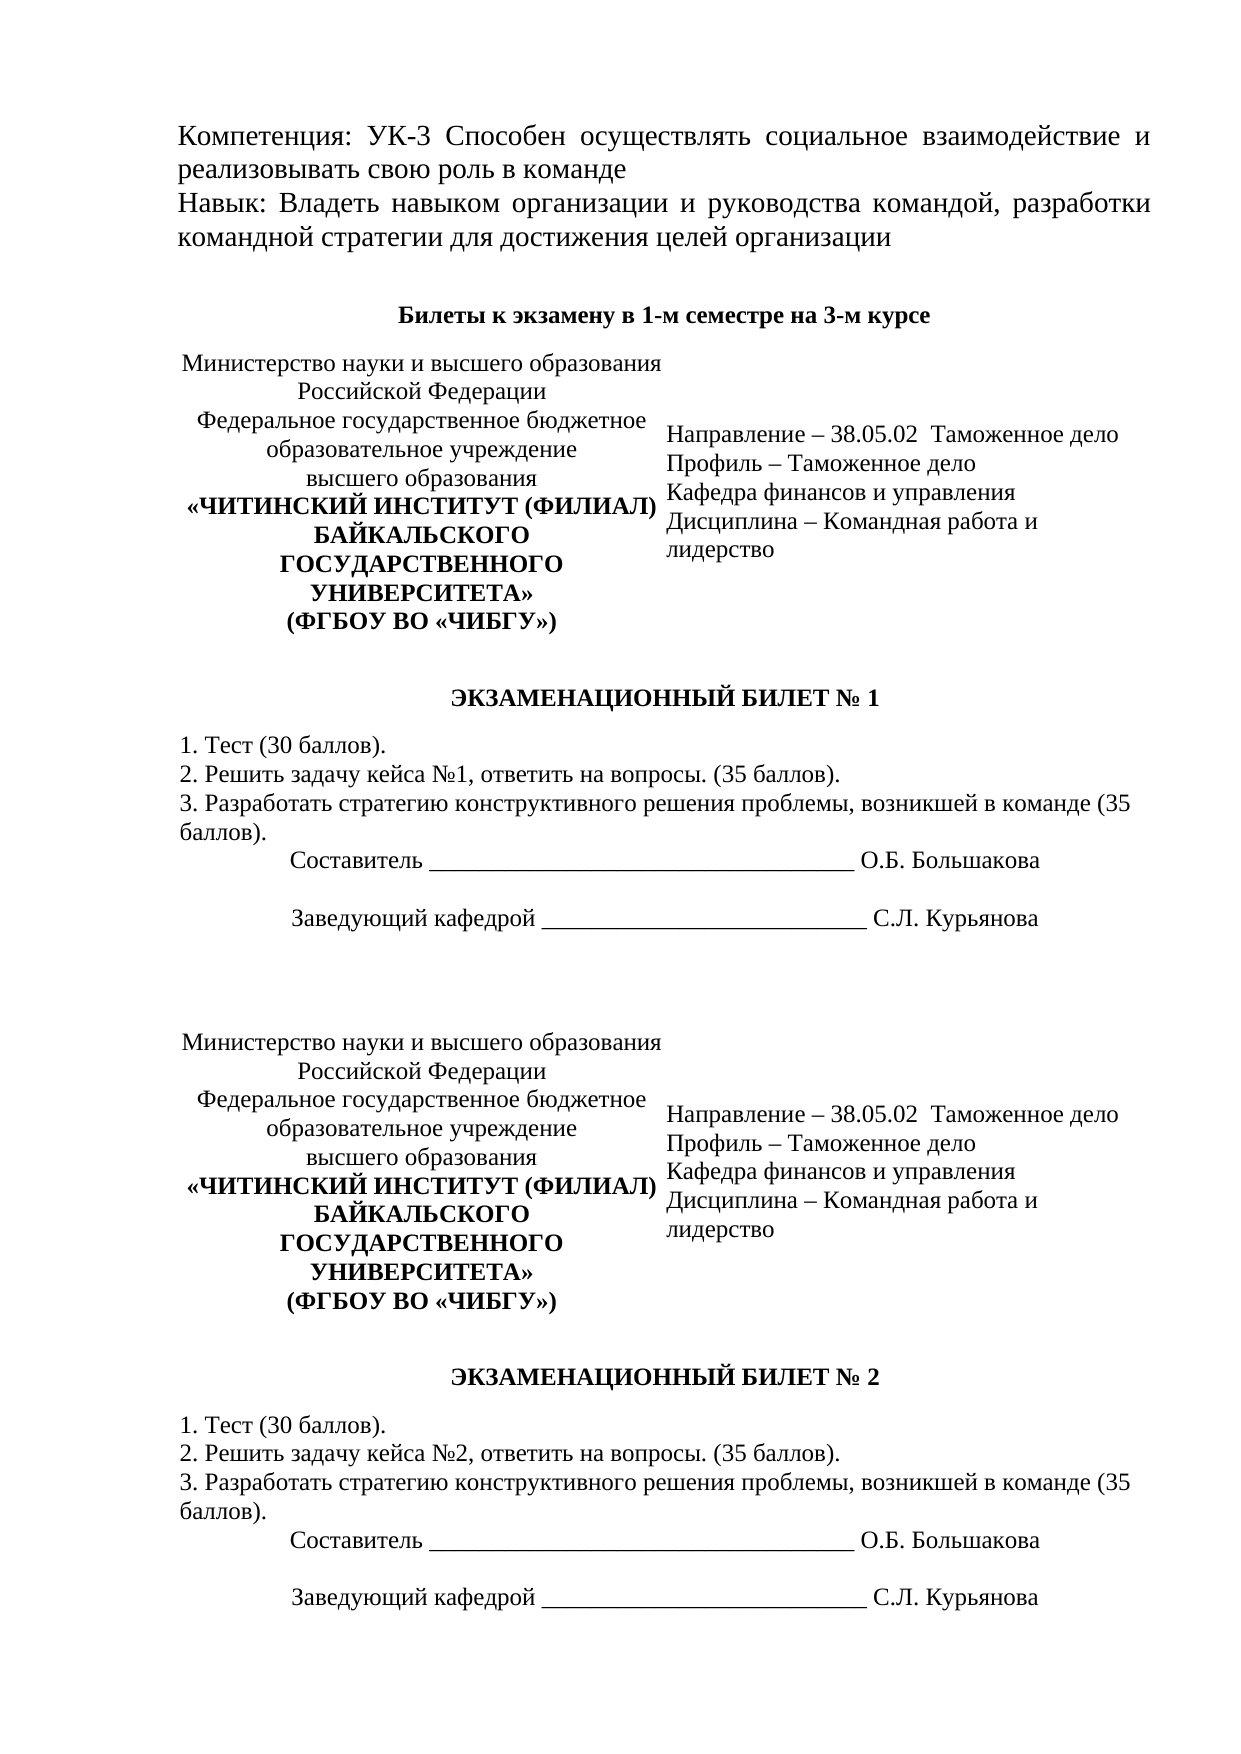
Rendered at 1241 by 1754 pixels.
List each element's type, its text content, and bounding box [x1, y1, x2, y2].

table_cell ЭКЗАМЕНАЦИОННЫЙ БИЛЕТ № 2 [178, 1315, 1152, 1410]
table_header Направление – 38.05.02 Таможенное дело Профиль – Таможенное дело Кафедра финансов и управления Дисциплина – Командная работа и лидерство [665, 1027, 1152, 1314]
table_header Направление – 38.05.02 Таможенное дело Профиль – Таможенное дело Кафедра финансов и управления Дисциплина – Командная работа и лидерство [665, 348, 1152, 635]
table_header Министерство науки и высшего образования Российской Федерации Федеральное государственное бюджетное образовательное учреждение высшего образования «ЧИТИНСКИЙ ИНСТИТУТ (ФИЛИАЛ) БАЙКАЛЬСКОГО ГОСУДАРСТВЕННОГО УНИВЕРСИТЕТА» (ФГБОУ ВО «ЧИБГУ») [178, 348, 665, 635]
text Компетенция: УК-3 Способен осуществлять социальное взаимодействие и реализовывать свою роль в команде [177, 118, 1152, 185]
table_cell Составитель __________________________________ О.Б. Большакова Заведующий кафедрой __________________________ С.Л. Курьянова [178, 845, 1152, 932]
text Билеты к экзамену в 1-м семестре на 3-м курсе [177, 300, 1152, 329]
table_cell 1. Тест (30 баллов). 2. Решить задачу кейса №2, ответить на вопросы. (35 баллов). 3. Разработать стратегию конструктивного решения проблемы, возникшей в команде (35 баллов). [178, 1410, 1152, 1525]
table_cell ЭКЗАМЕНАЦИОННЫЙ БИЛЕТ № 1 [178, 635, 1152, 730]
table_cell 1. Тест (30 баллов). 2. Решить задачу кейса №1, ответить на вопросы. (35 баллов). 3. Разработать стратегию конструктивного решения проблемы, возникшей в команде (35 баллов). [178, 730, 1152, 845]
table_header Министерство науки и высшего образования Российской Федерации Федеральное государственное бюджетное образовательное учреждение высшего образования «ЧИТИНСКИЙ ИНСТИТУТ (ФИЛИАЛ) БАЙКАЛЬСКОГО ГОСУДАРСТВЕННОГО УНИВЕРСИТЕТА» (ФГБОУ ВО «ЧИБГУ») [178, 1027, 665, 1314]
table_cell Составитель __________________________________ О.Б. Большакова Заведующий кафедрой __________________________ С.Л. Курьянова [178, 1525, 1152, 1611]
text Навык: Владеть навыком организации и руководства командой, разработки командной стратегии для достижения целей организации [177, 185, 1152, 252]
